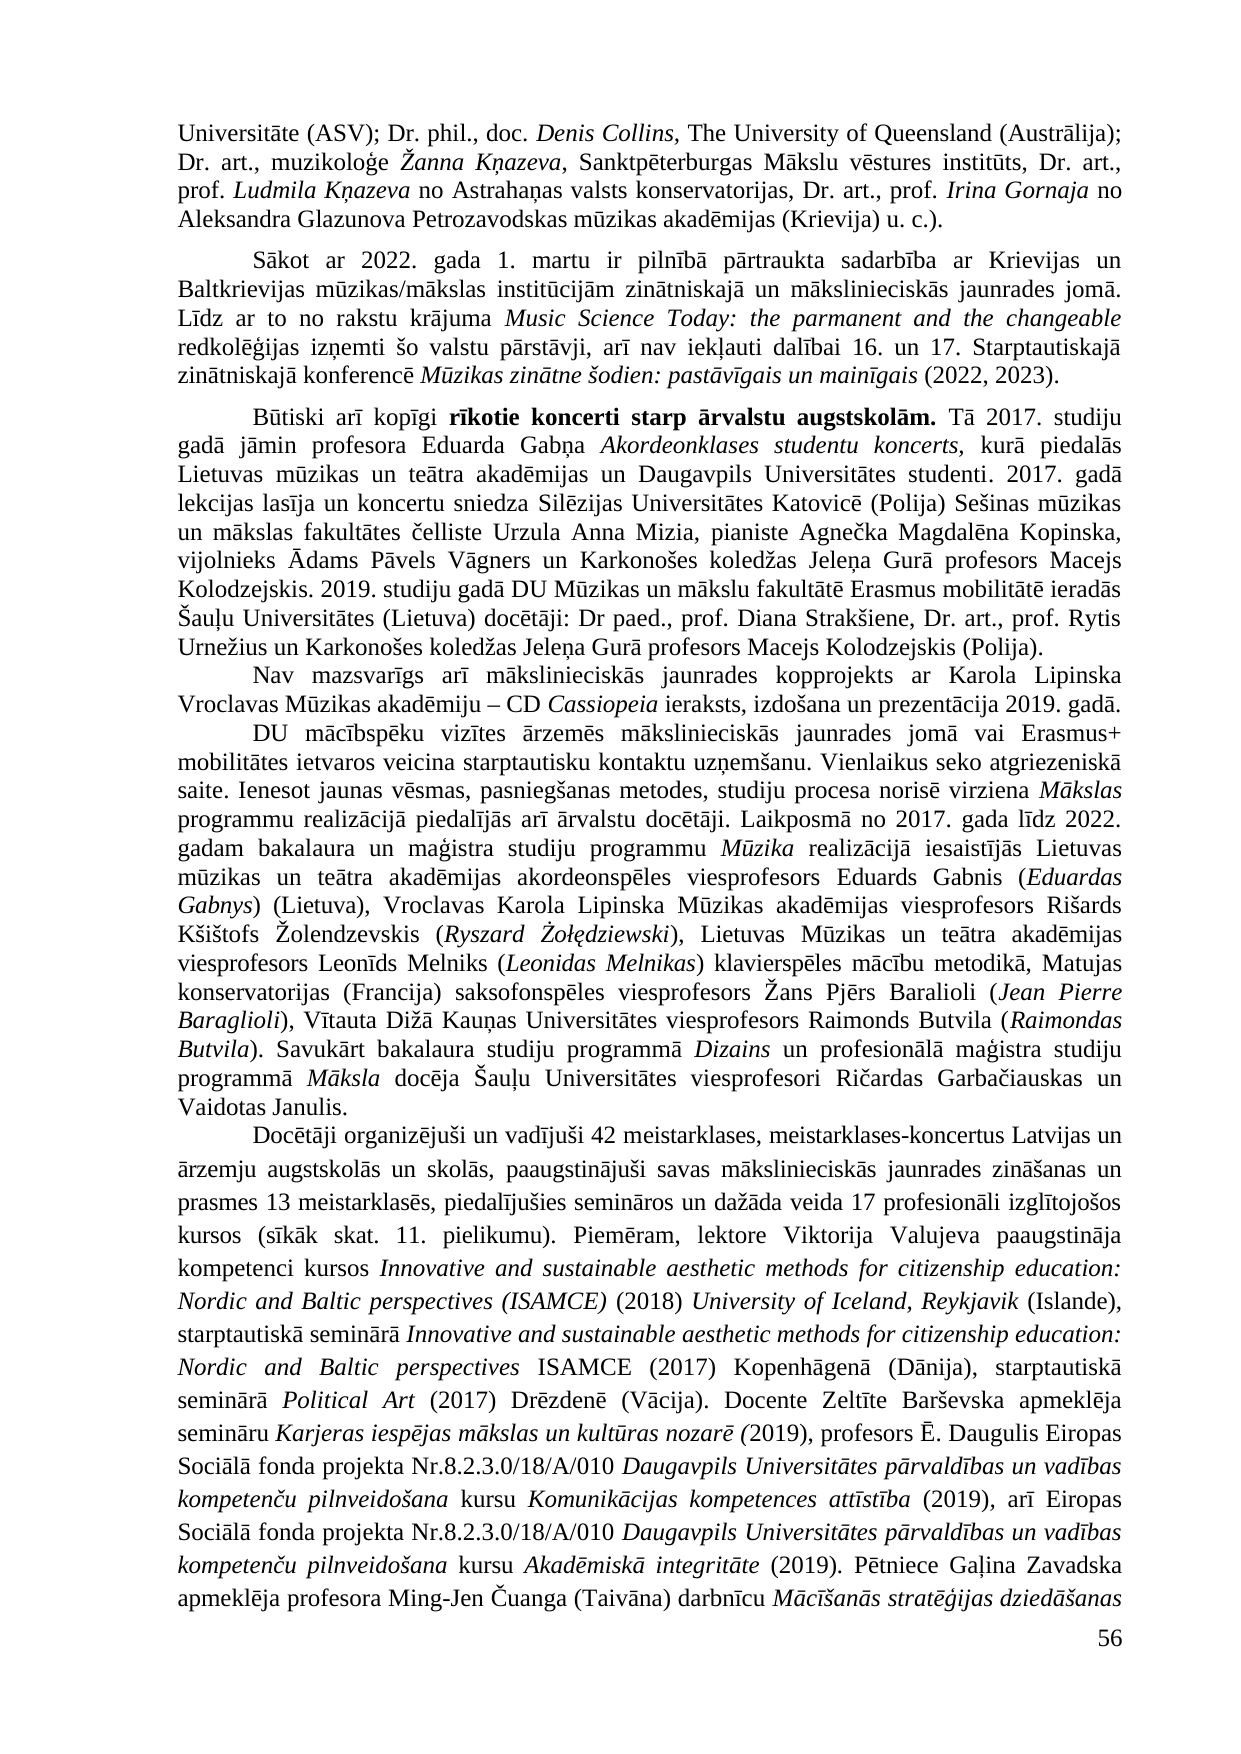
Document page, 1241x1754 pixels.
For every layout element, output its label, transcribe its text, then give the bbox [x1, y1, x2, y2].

text Sākot ar 2022. gada 1. martu ir pilnībā pārtraukta sadarbība ar Krievijas un Baltkrievijas mūzikas/mākslas institūcijām zinātniskajā un mākslinieciskās jaunrades jomā. Līdz ar to no rakstu krājuma Music Science Today: the parmanent and the changeable redkolēģijas izņemti šo valstu pārstāvji, arī nav iekļauti dalībai 16. un 17. Starptautiskajā zinātniskajā konferencē Mūzikas zinātne šodien: pastāvīgais un mainīgais (2022, 2023). [177, 246, 1122, 389]
text DU mācībspēku vizītes ārzemēs mākslinieciskās jaunrades jomā vai Erasmus+ mobilitātes ietvaros veicina starptautisku kontaktu uzņemšanu. Vienlaikus seko atgriezeniskā saite. Ienesot jaunas vēsmas, pasniegšanas metodes, studiju procesa norisē virziena Mākslas programmu realizācijā piedalījās arī ārvalstu docētāji. Laikposmā no 2017. gada līdz 2022. gadam bakalaura un maģistra studiju programmu Mūzika realizācijā iesaistījās Lietuvas mūzikas un teātra akadēmijas akordeonspēles viesprofesors Eduards Gabnis (Eduardas Gabnys) (Lietuva), Vroclavas Karola Lipinska Mūzikas akadēmijas viesprofesors Rišards Kšištofs Žolendzevskis (Ryszard Żołędziewski), Lietuvas Mūzikas un teātra akadēmijas viesprofesors Leonīds Melniks (Leonidas Melnikas) klavierspēles mācību metodikā, Matujas konservatorijas (Francija) saksofonspēles viesprofesors Žans Pjērs Baralioli (Jean Pierre Baraglioli), Vītauta Dižā Kauņas Universitātes viesprofesors Raimonds Butvila (Raimondas Butvila). Savukārt bakalaura studiju programmā Dizains un profesionālā maģistra studiju programmā Māksla docēja Šauļu Universitātes viesprofesori Ričardas Garbačiauskas un Vaidotas Janulis. [177, 718, 1122, 1121]
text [177, 1121, 1122, 1612]
text Nav mazsvarīgs arī mākslinieciskās jaunrades kopprojekts ar Karola Lipinska Vroclavas Mūzikas akadēmiju – CD Cassiopeia ieraksts, izdošana un prezentācija 2019. gadā. [177, 661, 1122, 718]
text Būtiski arī kopīgi rīkotie koncerti starp ārvalstu augstskolām. Tā 2017. studiju gadā jāmin profesora Eduarda Gabņa Akordeonklases studentu koncerts, kurā piedalās Lietuvas mūzikas un teātra akadēmijas un Daugavpils Universitātes studenti. 2017. gadā lekcijas lasīja un koncertu sniedza Silēzijas Universitātes Katovicē (Polija) Sešinas mūzikas un mākslas fakultātes čelliste Urzula Anna Mizia, pianiste Agnečka Magdalēna Kopinska, vijolnieks Ādams Pāvels Vāgners un Karkonošes koledžas Jeleņa Gurā profesors Macejs Kolodzejskis. 2019. studiju gadā DU Mūzikas un mākslu fakultātē Erasmus mobilitātē ieradās Šauļu Universitātes (Lietuva) docētāji: Dr paed., prof. Diana Strakšiene, Dr. art., prof. Rytis Urnežius un Karkonošes koledžas Jeleņa Gurā profesors Macejs Kolodzejskis (Polija). [177, 402, 1122, 661]
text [177, 118, 1122, 233]
